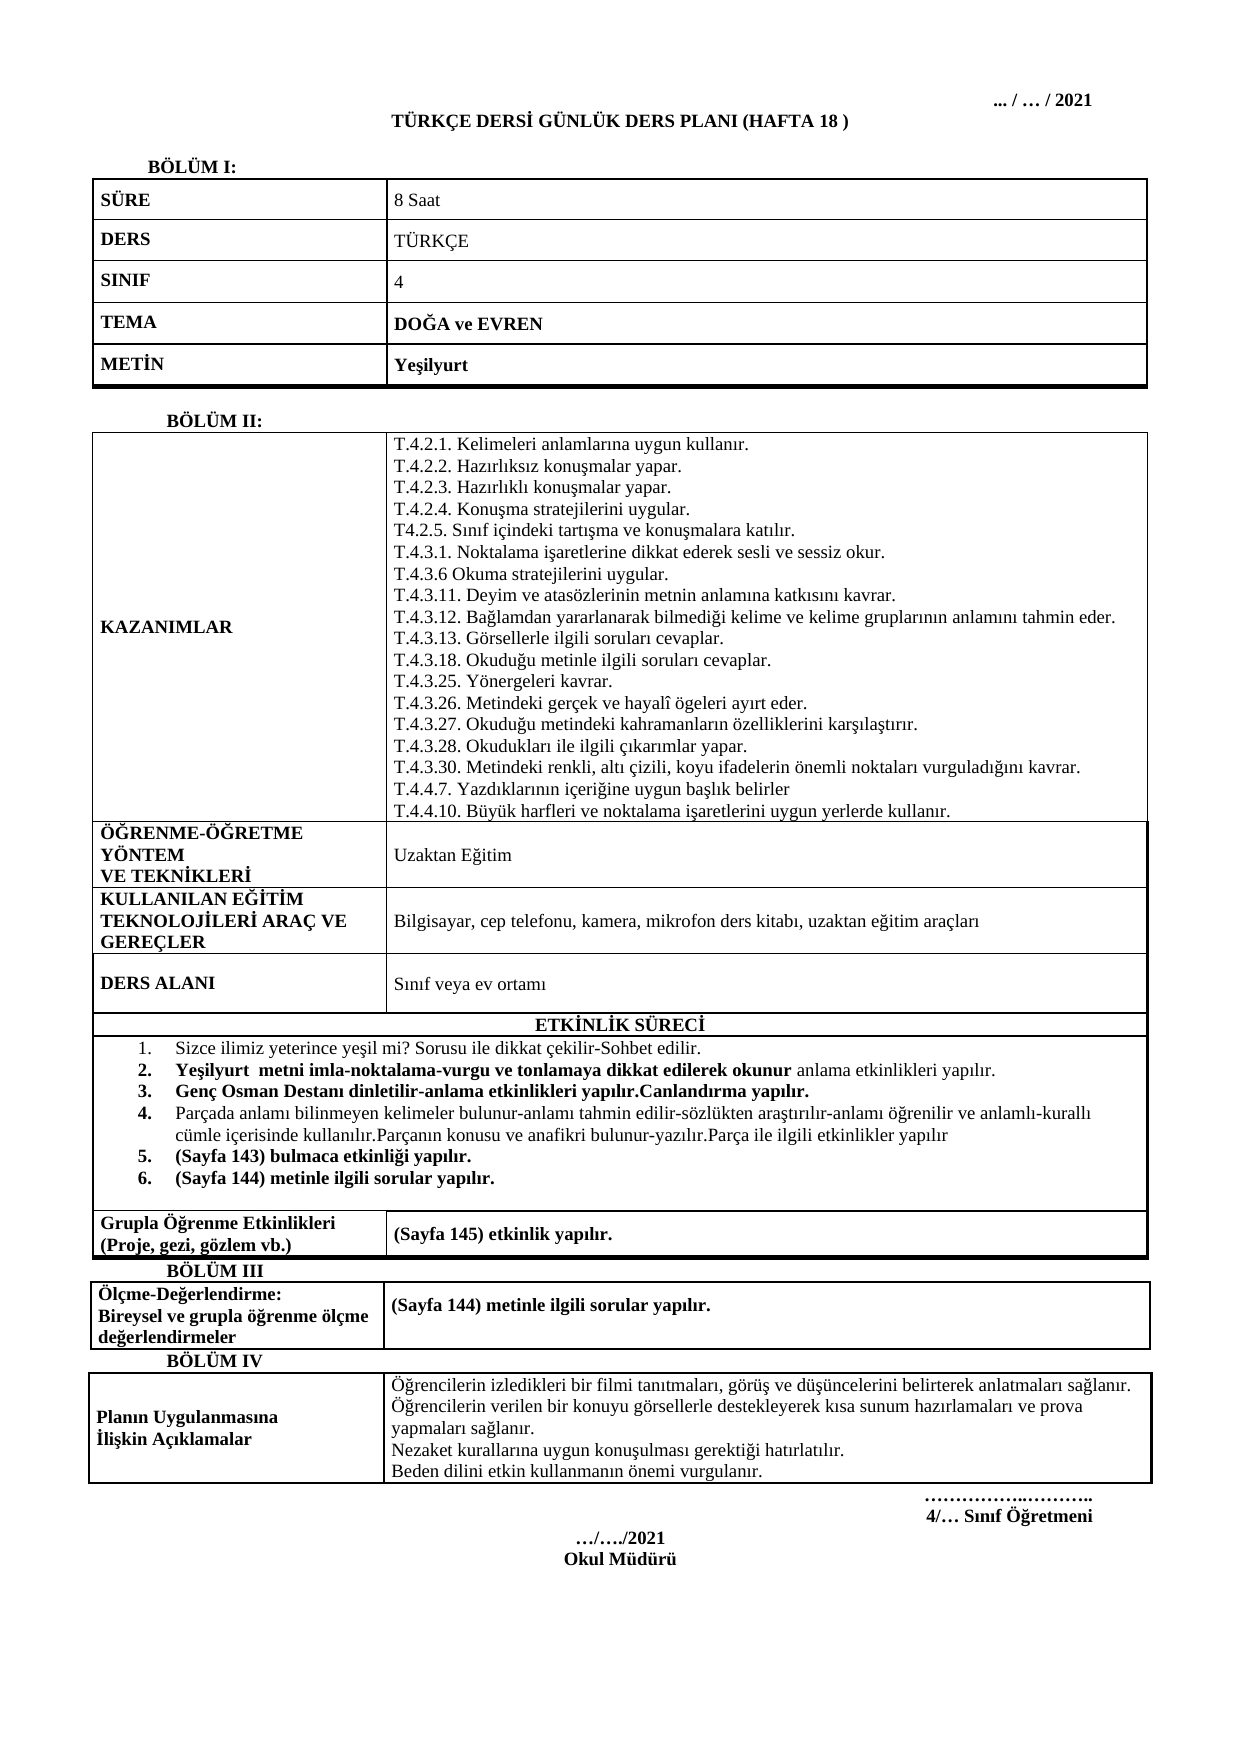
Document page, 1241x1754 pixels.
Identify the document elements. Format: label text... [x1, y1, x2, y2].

table_cell ÖĞRENME-ÖĞRETME YÖNTEM VE TEKNİKLERİ [93, 822, 386, 887]
table_header 8 Saat [388, 180, 1146, 219]
subtitle BÖLÜM IV [148, 1350, 1092, 1372]
table_cell Yeşilyurt [388, 345, 1146, 384]
table_cell DERS ALANI [94, 954, 386, 1012]
text BÖLÜM I: [148, 156, 1092, 177]
table_cell TEMA [94, 303, 386, 343]
table_cell METİN [94, 345, 386, 384]
text ... / … / 2021 [148, 89, 1092, 110]
subtitle BÖLÜM III [148, 1260, 1092, 1281]
table_cell TÜRKÇE [388, 220, 1146, 260]
table_cell DOĞA ve EVREN [388, 303, 1146, 343]
table_cell SINIF [94, 261, 386, 301]
table_header Ölçme-Değerlendirme: Bireysel ve grupla öğrenme ölçme değerlendirmeler [92, 1283, 383, 1348]
table_cell KULLANILAN EĞİTİM TEKNOLOJİLERİ ARAÇ VE GEREÇLER [93, 888, 386, 953]
table_header SÜRE [94, 180, 386, 219]
table_header KAZANIMLAR [93, 433, 386, 821]
text BÖLÜM II: [148, 410, 1092, 432]
table_cell (Sayfa 145) etkinlik yapılır. [387, 1212, 1146, 1255]
table_cell ETKİNLİK SÜRECİ [94, 1014, 1146, 1035]
table_cell Sizce ilimiz yeterince yeşil mi? Sorusu ile dikkat çekilir-Sohbet edilir. Yeşilyurt metni imla-noktalama-vurgu ve tonlamaya dikkat edilerek okunur anlama etkinlikleri yapılır. Genç Osman Destanı dinletilir-anlama etkinlikleri yapılır.Canlandırma yapılır. Parçada anlamı bilinmeyen kelimeler bulunur-anlamı tahmin edilir-sözlükten araştırılır-anlamı öğrenilir ve anlamlı-kurallı cümle içerisinde kullanılır.Parçanın konusu ve anafikri bulunur-yazılır.Parça ile ilgili etkinlikler yapılır (Sayfa 143) bulmaca etkinliği yapılır. (Sayfa 144) metinle ilgili sorular yapılır. [94, 1037, 1146, 1210]
table_cell Grupla Öğrenme Etkinlikleri (Proje, gezi, gözlem vb.) [94, 1211, 386, 1255]
text Okul Müdürü [148, 1548, 1092, 1570]
text TÜRKÇE DERSİ GÜNLÜK DERS PLANI (HAFTA 18 ) [148, 110, 1092, 132]
table_header Öğrencilerin izledikleri bir filmi tanıtmaları, görüş ve düşüncelerini belirterek anlatmaları sağlanır. Öğrencilerin verilen bir konuyu görsellerle destekleyerek kısa sunum hazırlamaları ve prova yapmaları sağlanır. Nezaket kurallarına uygun konuşulması gerektiği hatırlatılır. Beden dilini etkin kullanmanın önemi vurgulanır. [385, 1374, 1150, 1482]
table_header Planın Uygulanmasına İlişkin Açıklamalar [90, 1374, 383, 1482]
table_cell Uzaktan Eğitim [387, 822, 1146, 887]
table_cell Bilgisayar, cep telefonu, kamera, mikrofon ders kitabı, uzaktan eğitim araçları [387, 888, 1146, 953]
table_cell DERS [94, 220, 386, 260]
table_cell Sınıf veya ev ortamı [387, 954, 1146, 1012]
text ……………..……….. [148, 1484, 1092, 1505]
table_header (Sayfa 144) metinle ilgili sorular yapılır. [385, 1283, 1149, 1348]
table_cell 4 [388, 261, 1146, 301]
table_header T.4.2.1. Kelimeleri anlamlarına uygun kullanır. T.4.2.2. Hazırlıksız konuşmalar yapar. T.4.2.3. Hazırlıklı konuşmalar yapar. T.4.2.4. Konuşma stratejilerini uygular. T4.2.5. Sınıf içindeki tartışma ve konuşmalara katılır. T.4.3.1. Noktalama işaretlerine dikkat ederek sesli ve sessiz okur. T.4.3.6 Okuma stratejilerini uygular. T.4.3.11. Deyim ve atasözlerinin metnin anlamına katkısını kavrar. T.4.3.12. Bağlamdan yararlanarak bilmediği kelime ve kelime gruplarının anlamını tahmin eder. T.4.3.13. Görsellerle ilgili soruları cevaplar. T.4.3.18. Okuduğu metinle ilgili soruları cevaplar. T.4.3.25. Yönergeleri kavrar. T.4.3.26. Metindeki gerçek ve hayalî ögeleri ayırt eder. T.4.3.27. Okuduğu metindeki kahramanların özelliklerini karşılaştırır. T.4.3.28. Okudukları ile ilgili çıkarımlar yapar. T.4.3.30. Metindeki renkli, altı çizili, koyu ifadelerin önemli noktaları vurguladığını kavrar. T.4.4.7. Yazdıklarının içeriğine uygun başlık belirler T.4.4.10. Büyük harfleri ve noktalama işaretlerini uygun yerlerde kullanır. [387, 433, 1147, 821]
text …/…./2021 [148, 1527, 1092, 1548]
text 4/… Sınıf Öğretmeni [148, 1505, 1092, 1527]
